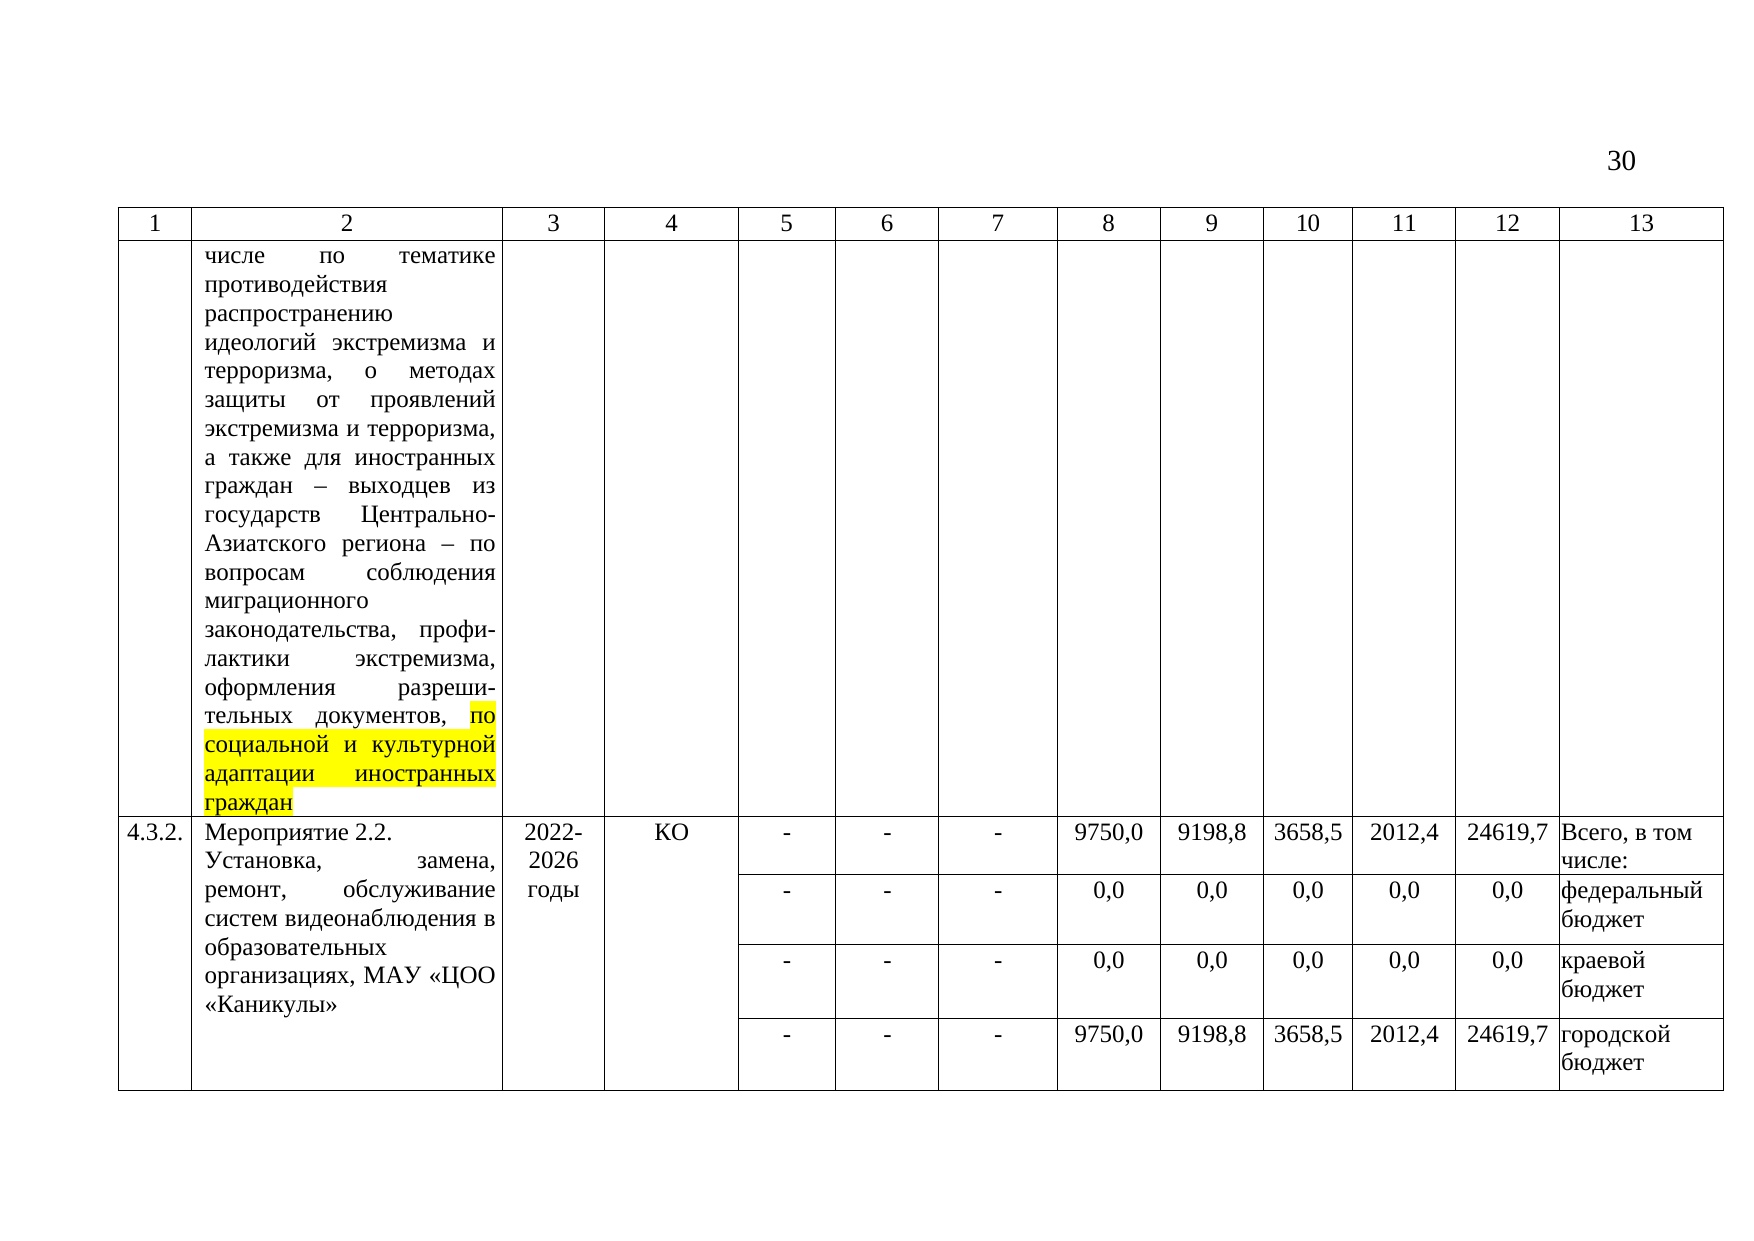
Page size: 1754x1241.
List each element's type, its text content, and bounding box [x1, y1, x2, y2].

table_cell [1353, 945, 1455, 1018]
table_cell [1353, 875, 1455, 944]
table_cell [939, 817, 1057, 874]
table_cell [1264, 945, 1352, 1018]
table_header 1 [119, 208, 191, 239]
table_header 3 [503, 208, 604, 239]
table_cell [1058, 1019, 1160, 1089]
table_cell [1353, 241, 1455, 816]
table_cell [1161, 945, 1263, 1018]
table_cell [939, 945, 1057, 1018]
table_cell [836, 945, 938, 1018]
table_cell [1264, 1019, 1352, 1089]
table_header 9 [1161, 208, 1263, 239]
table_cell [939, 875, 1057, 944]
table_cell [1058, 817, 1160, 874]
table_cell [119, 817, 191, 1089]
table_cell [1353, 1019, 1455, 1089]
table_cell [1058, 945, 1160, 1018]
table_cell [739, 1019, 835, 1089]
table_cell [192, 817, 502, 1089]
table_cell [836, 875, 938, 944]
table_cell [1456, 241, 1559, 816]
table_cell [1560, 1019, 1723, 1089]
table_header 10 [1264, 208, 1352, 239]
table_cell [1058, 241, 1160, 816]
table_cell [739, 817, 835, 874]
table_header 11 [1353, 208, 1455, 239]
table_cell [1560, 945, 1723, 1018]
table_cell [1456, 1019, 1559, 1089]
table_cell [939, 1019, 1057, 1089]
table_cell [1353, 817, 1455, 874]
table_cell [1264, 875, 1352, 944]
table_header 8 [1058, 208, 1160, 239]
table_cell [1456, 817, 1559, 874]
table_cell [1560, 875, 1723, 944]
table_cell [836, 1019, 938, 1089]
table_header 4 [605, 208, 738, 239]
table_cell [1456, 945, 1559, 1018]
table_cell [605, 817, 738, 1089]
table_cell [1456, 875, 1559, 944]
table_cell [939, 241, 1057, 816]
table_header 12 [1456, 208, 1559, 239]
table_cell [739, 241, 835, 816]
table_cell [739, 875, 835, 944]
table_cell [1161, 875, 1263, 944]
table_header 7 [939, 208, 1057, 239]
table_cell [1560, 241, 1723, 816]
table_header 13 [1560, 208, 1723, 239]
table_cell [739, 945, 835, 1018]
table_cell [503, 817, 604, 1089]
table_header 2 [192, 208, 502, 239]
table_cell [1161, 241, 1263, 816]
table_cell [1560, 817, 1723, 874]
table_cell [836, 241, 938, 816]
table_header 6 [836, 208, 938, 239]
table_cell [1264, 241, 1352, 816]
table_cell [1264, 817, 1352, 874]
table_header 5 [739, 208, 835, 239]
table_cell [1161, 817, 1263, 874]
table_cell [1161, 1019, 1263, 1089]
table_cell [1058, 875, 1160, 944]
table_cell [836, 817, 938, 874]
